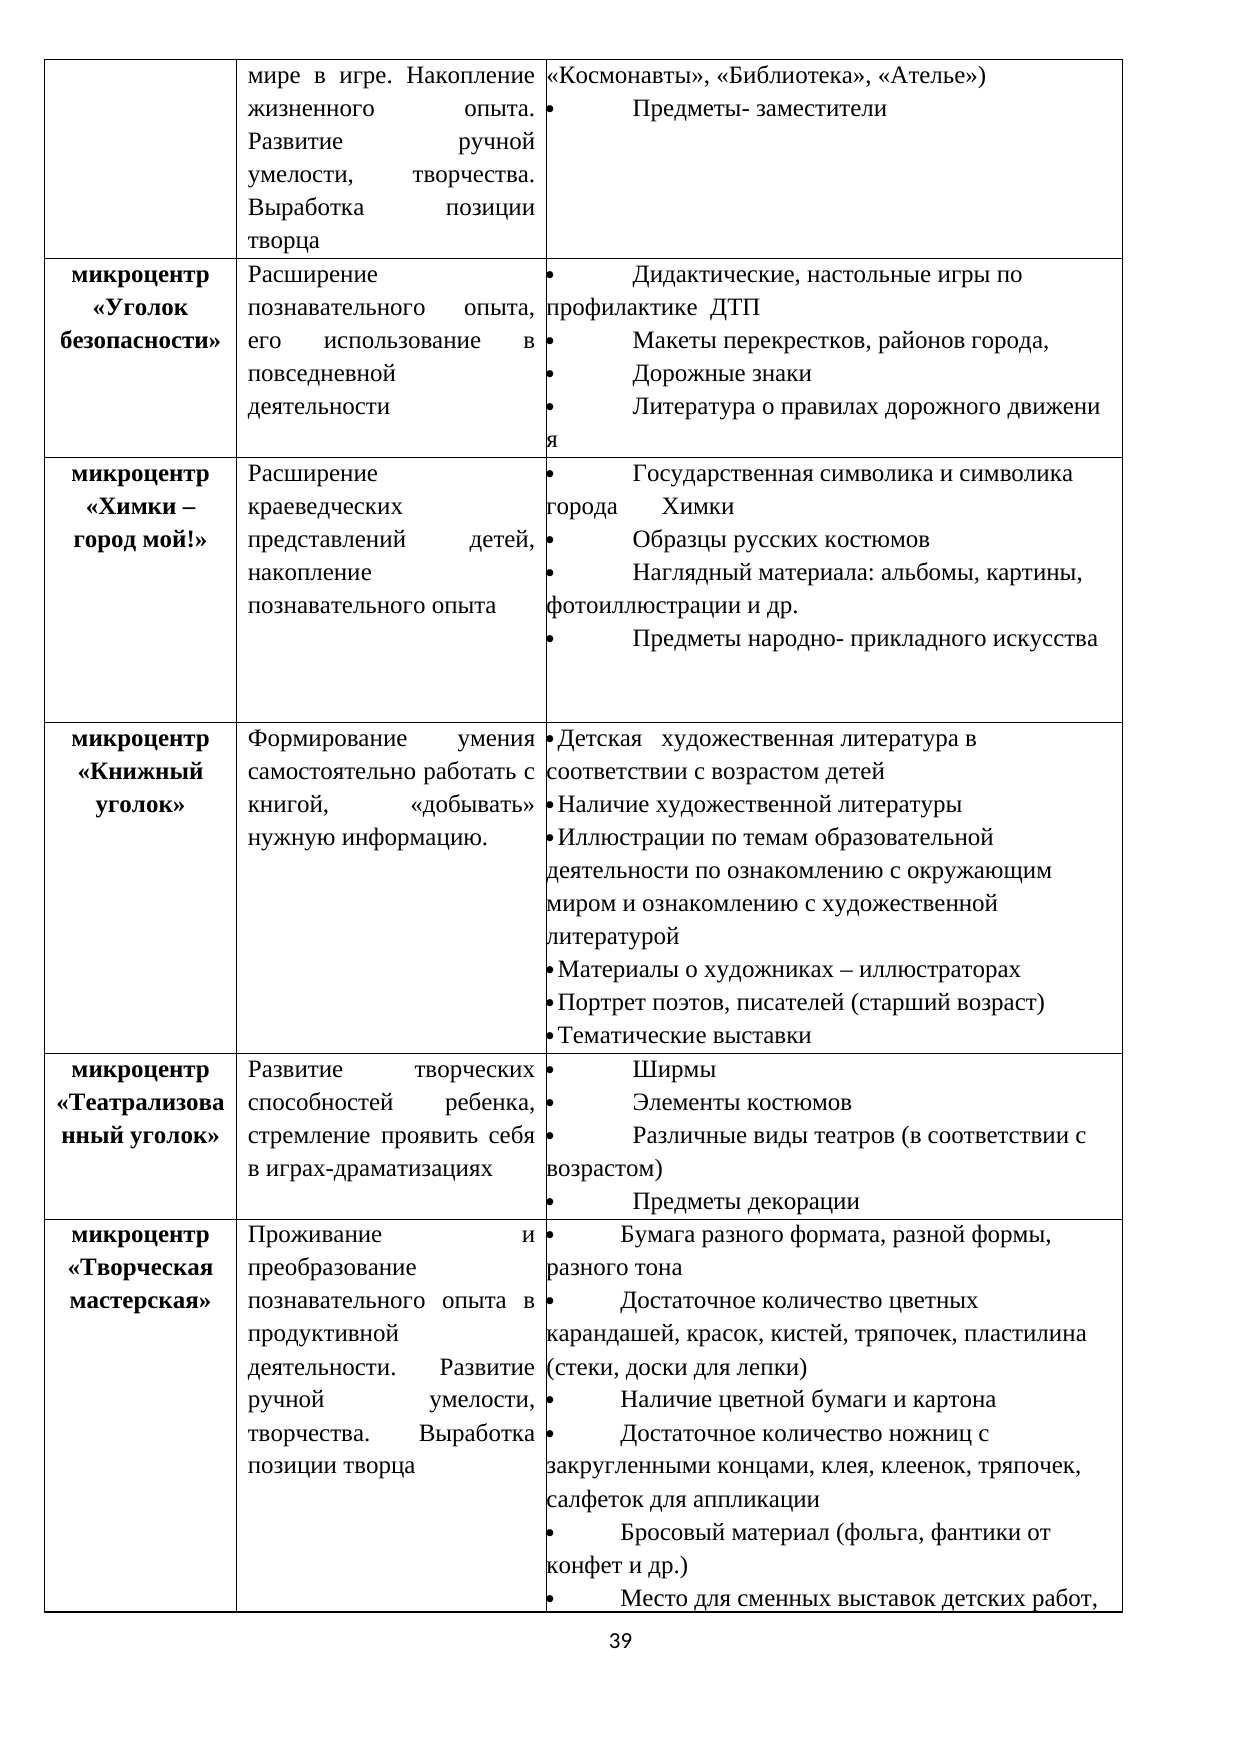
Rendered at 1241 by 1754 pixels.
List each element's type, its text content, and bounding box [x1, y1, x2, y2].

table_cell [237, 1220, 546, 1611]
table_cell микроцентр «Книжный уголок» [45, 723, 236, 1053]
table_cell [45, 1220, 236, 1611]
table_cell Детская художественная литература в соответствии с возрастом детей Наличие художественной литературы Иллюстрации по темам образовательной деятельности по ознакомлению с окружающим миром и ознакомлению с художественной литературой Материалы о художниках – иллюстраторах Портрет поэтов, писателей (старший возраст) Тематические выставки [547, 723, 1122, 1053]
table_cell микроцентр «Театрализованный уголок» [45, 1054, 236, 1218]
table_cell Развитие творческих способностей ребенка, стремление проявить себя в играх-драматизациях [237, 1054, 546, 1218]
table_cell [547, 1220, 1122, 1611]
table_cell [547, 60, 1122, 258]
table_cell Расширение познавательного опыта, его использование в повседневной деятельности [237, 259, 546, 457]
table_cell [237, 60, 546, 258]
table_cell Формирование умения самостоятельно работать с книгой, «добывать» нужную информацию. [237, 723, 546, 1053]
table_cell Расширение краеведческих представлений детей, накопление познавательного опыта [237, 458, 546, 722]
table_cell микроцентр «Химки – город мой!» [45, 458, 236, 722]
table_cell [45, 60, 236, 258]
table_cell микроцентр «Уголок безопасности» [45, 259, 236, 457]
table_cell Государственная символика и символика города Химки Образцы русских костюмов Наглядный материала: альбомы, картины, фотоиллюстрации и др. Предметы народно- прикладного искусства [547, 458, 1122, 722]
table_cell Ширмы Элементы костюмов Различные виды театров (в соответствии с возрастом) Предметы декорации [547, 1054, 1122, 1218]
table_cell Дидактические, настольные игры по профилактике ДТП Макеты перекрестков, районов города, Дорожные знаки Литература о правилах дорожного движения [547, 259, 1122, 457]
